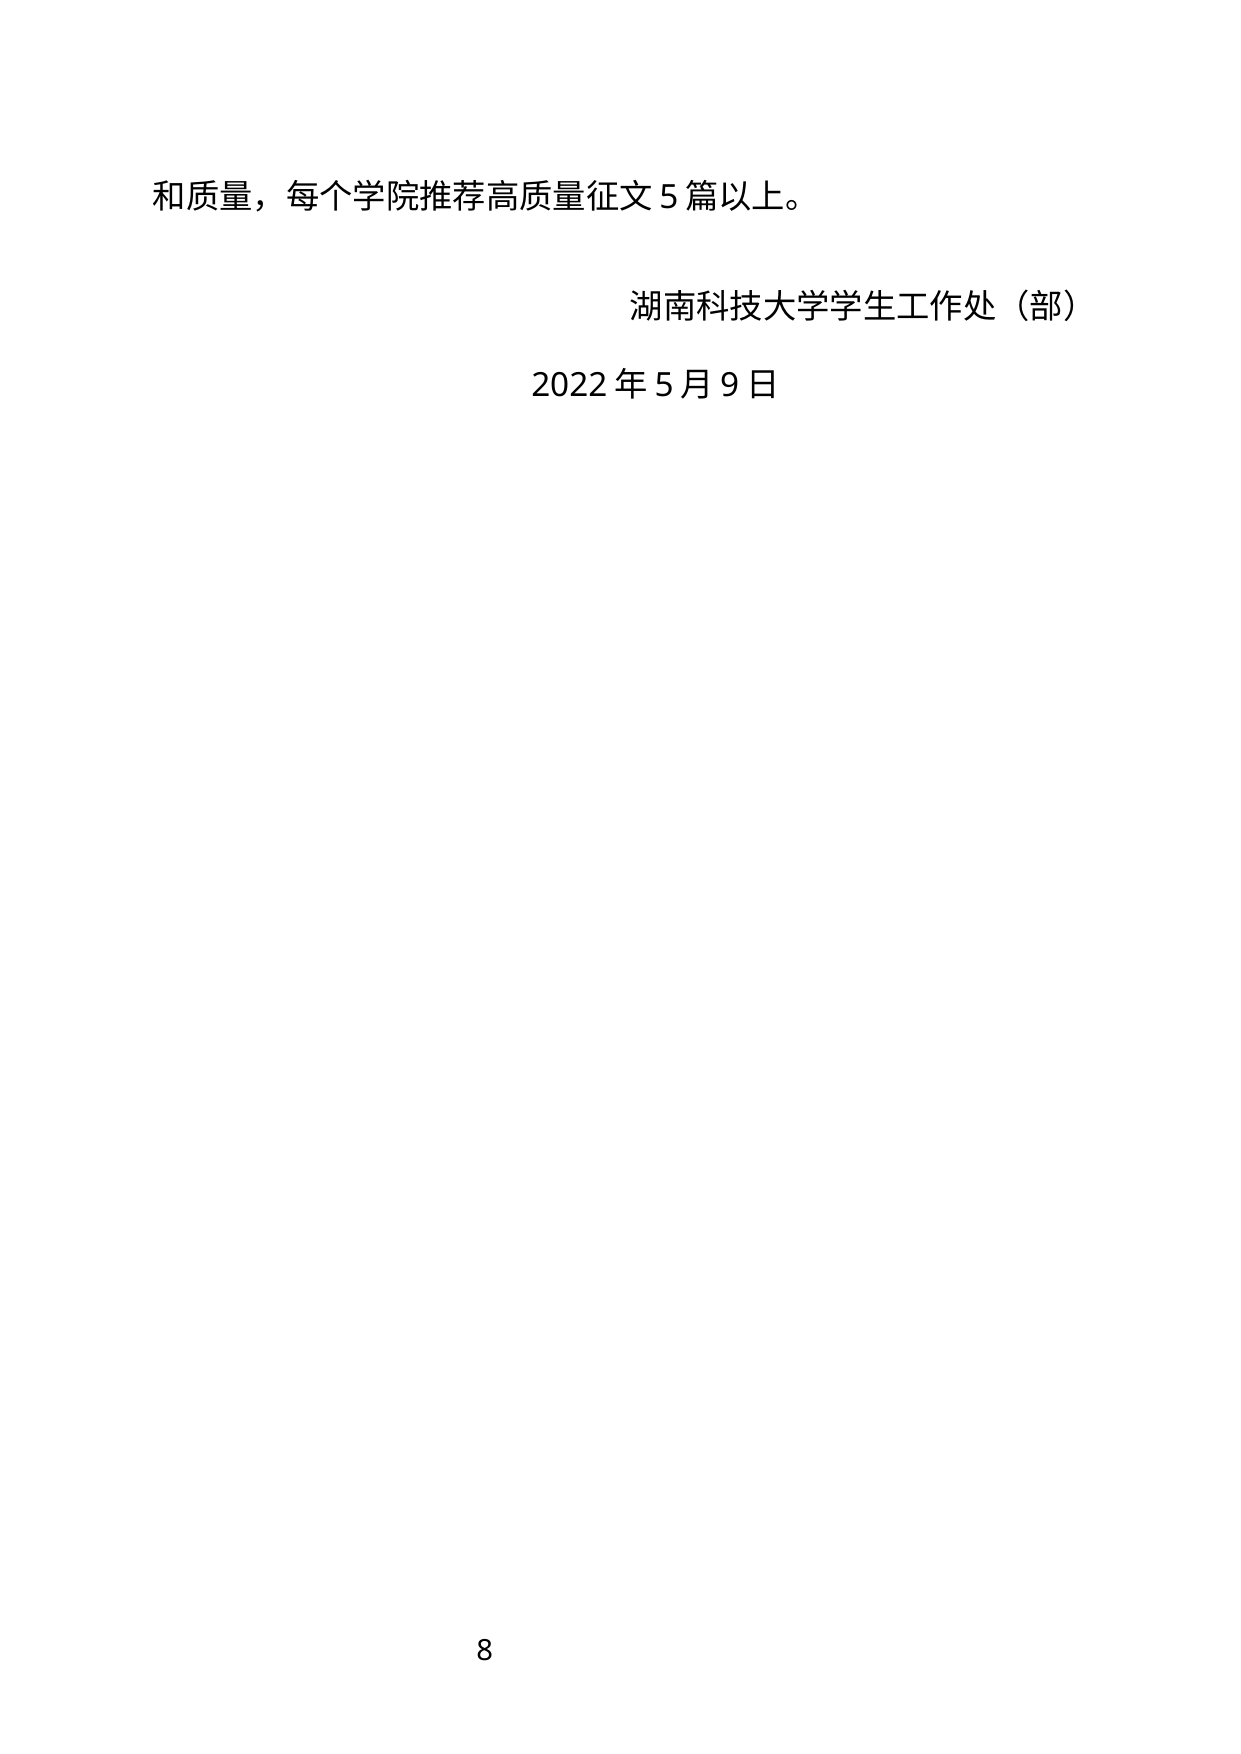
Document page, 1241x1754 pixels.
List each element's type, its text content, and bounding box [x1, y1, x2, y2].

text 湖南科技大学学生工作处（部） [196, 272, 1100, 337]
text 2022年5月9日 [196, 349, 1100, 414]
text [152, 162, 1100, 227]
